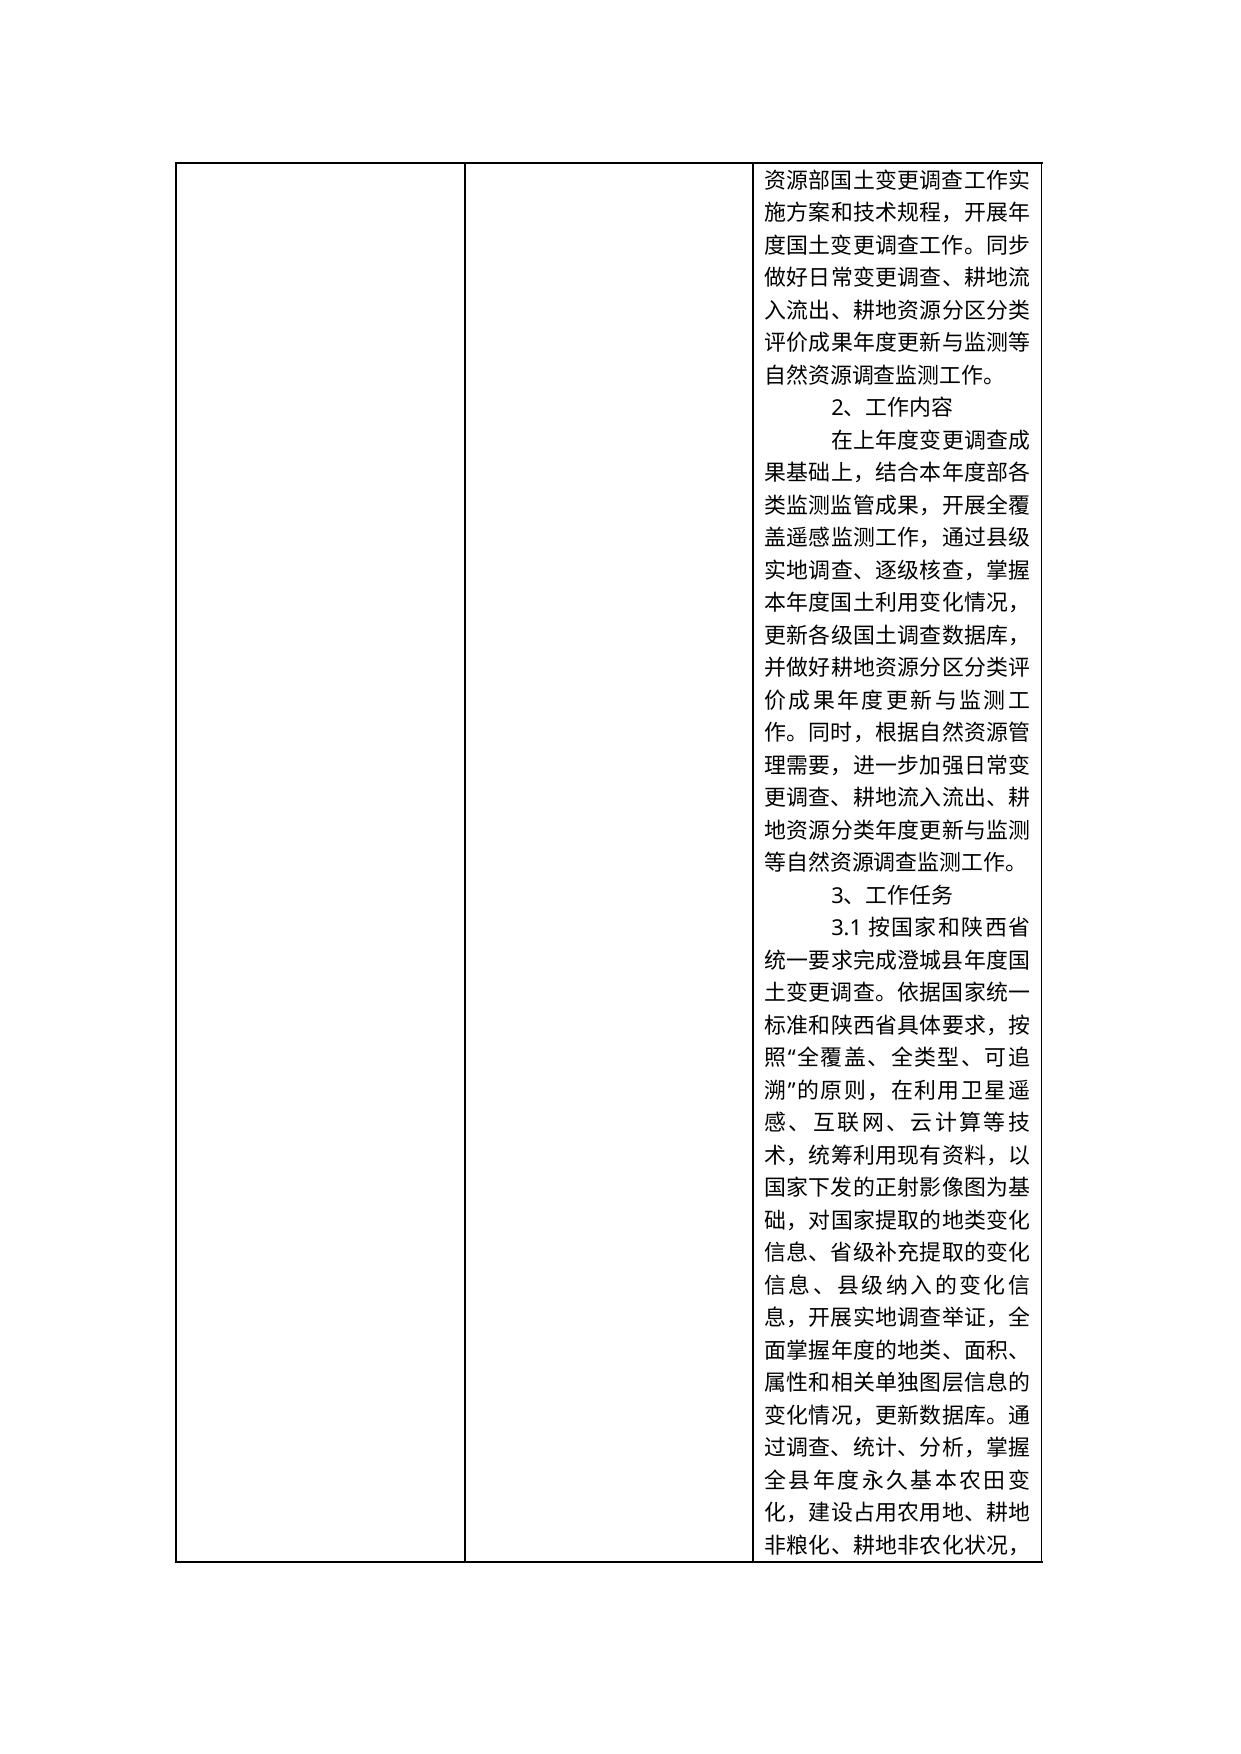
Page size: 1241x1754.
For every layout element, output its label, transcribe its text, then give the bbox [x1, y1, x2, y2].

table_cell 1 [177, 164, 464, 1561]
table_cell [466, 164, 752, 1561]
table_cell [754, 164, 1041, 1561]
